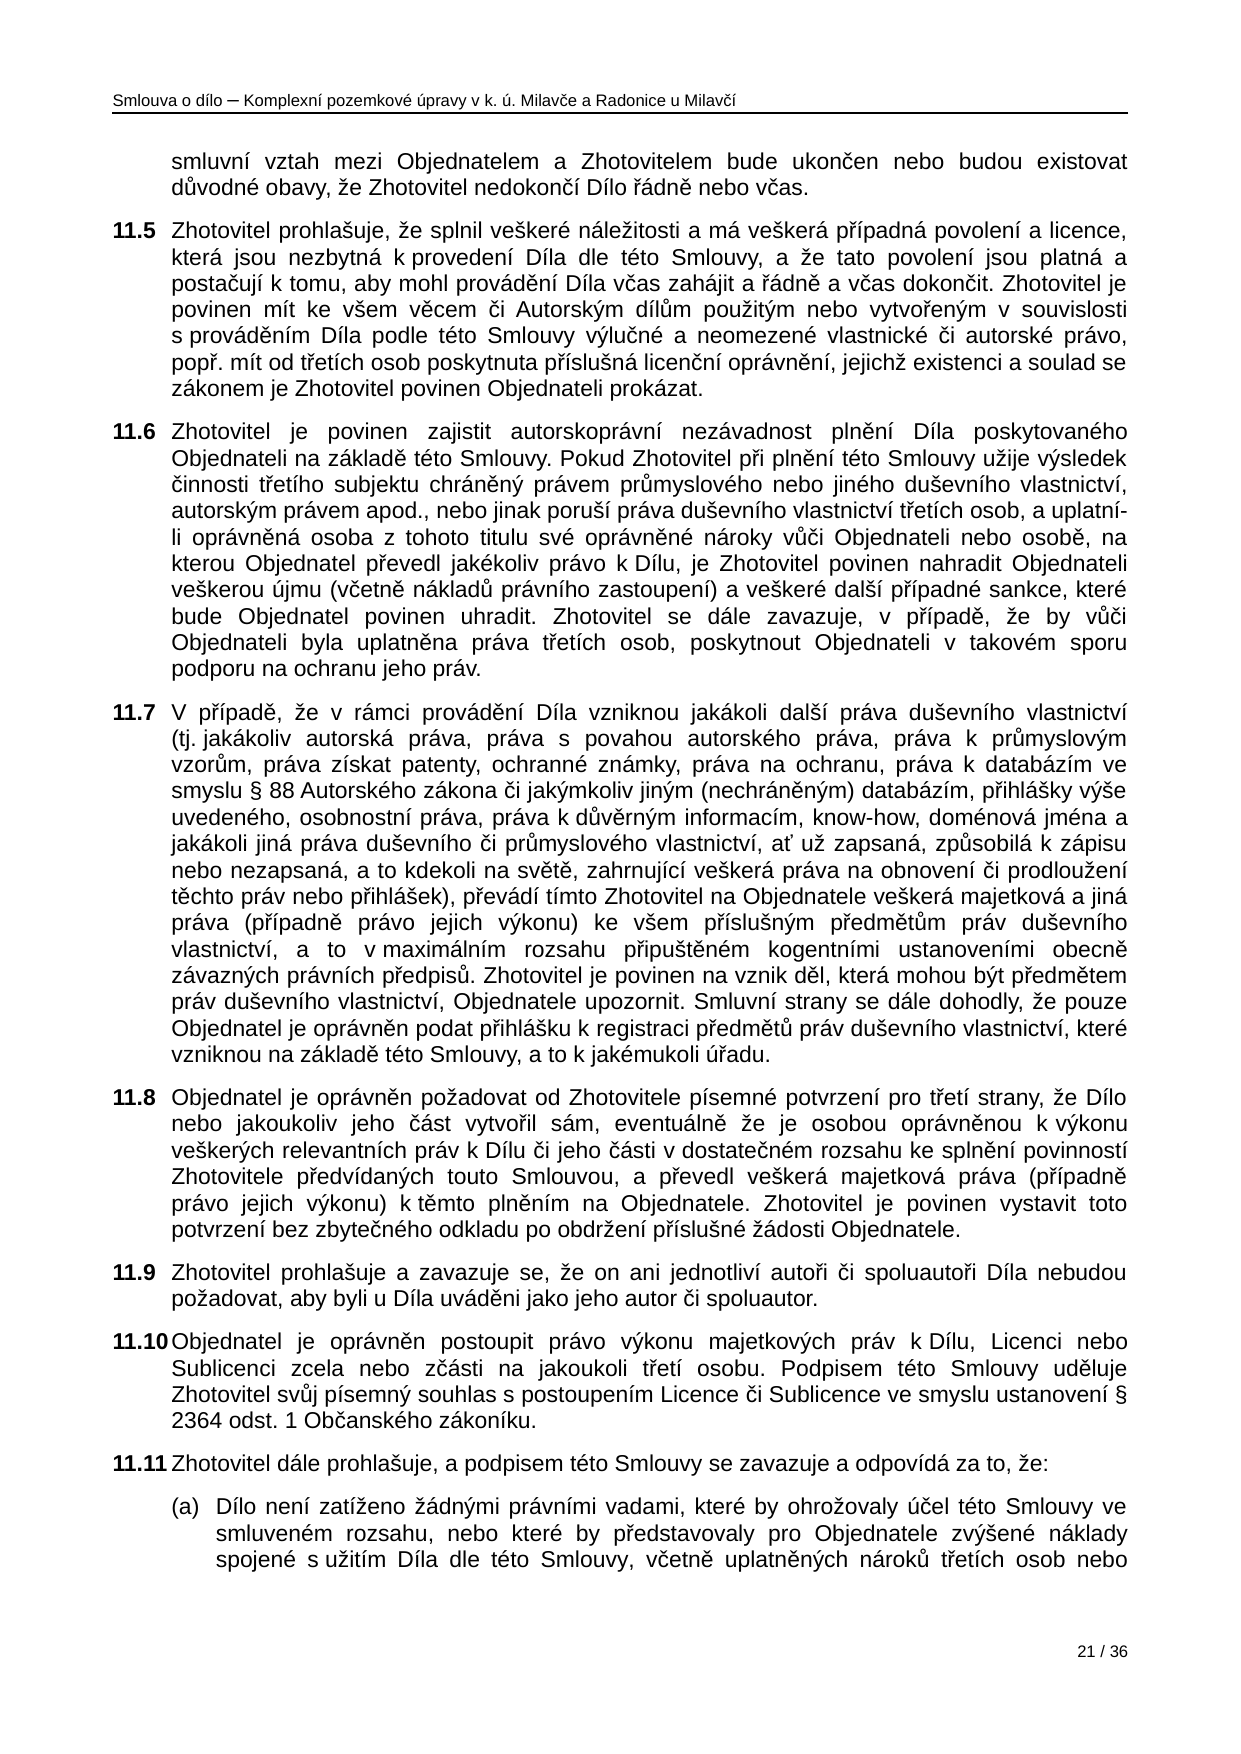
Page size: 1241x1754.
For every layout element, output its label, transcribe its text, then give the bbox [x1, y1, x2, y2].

text Objednatel je oprávněn požadovat od Zhotovitele písemné potvrzení pro třetí strany, že Dílo nebo jakoukoliv jeho část vytvořil sám, eventuálně že je osobou oprávněnou k výkonu veškerých relevantních práv k Dílu či jeho části v dostatečném rozsahu ke splnění povinností Zhotovitele předvídaných touto Smlouvou, a převedl veškerá majetková práva (případně právo jejich výkonu) k těmto plněním na Objednatele. Zhotovitel je povinen vystavit toto potvrzení bez zbytečného odkladu po obdržení příslušné žádosti Objednatele. [112, 1084, 1128, 1242]
text Zhotovitel je povinen zajistit autorskoprávní nezávadnost plnění Díla poskytovaného Objednateli na základě této Smlouvy. Pokud Zhotovitel při plnění této Smlouvy užije výsledek činnosti třetího subjektu chráněný právem průmyslového nebo jiného duševního vlastnictví, autorským právem apod., nebo jinak poruší práva duševního vlastnictví třetích osob, a uplatní-li oprávněná osoba z tohoto titulu své oprávněné nároky vůči Objednateli nebo osobě, na kterou Objednatel převedl jakékoliv právo k Dílu, je Zhotovitel povinen nahradit Objednateli veškerou újmu (včetně nákladů právního zastoupení) a veškeré další případné sankce, které bude Objednatel povinen uhradit. Zhotovitel se dále zavazuje, v případě, že by vůči Objednateli byla uplatněna práva třetích osob, poskytnout Objednateli v takovém sporu podporu na ochranu jeho práv. [112, 418, 1128, 682]
text Zhotovitel dále prohlašuje, a podpisem této Smlouvy se zavazuje a odpovídá za to, že: [112, 1450, 1128, 1477]
text Zhotovitel prohlašuje, že splnil veškeré náležitosti a má veškerá případná povolení a licence, která jsou nezbytná k provedení Díla dle této Smlouvy, a že tato povolení jsou platná a postačují k tomu, aby mohl provádění Díla včas zahájit a řádně a včas dokončit. Zhotovitel je povinen mít ke všem věcem či Autorským dílům použitým nebo vytvořeným v souvislosti s prováděním Díla podle této Smlouvy výlučné a neomezené vlastnické či autorské právo, popř. mít od třetích osob poskytnuta příslušná licenční oprávnění, jejichž existenci a soulad se zákonem je Zhotovitel povinen Objednateli prokázat. [112, 217, 1128, 402]
text Zhotovitel prohlašuje a zavazuje se, že on ani jednotliví autoři či spoluautoři Díla nebudou požadovat, aby byli u Díla uváděni jako jeho autor či spoluautor. [112, 1259, 1128, 1312]
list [171, 1493, 1128, 1572]
text Objednatel je oprávněn postoupit právo výkonu majetkových práv k Dílu, Licenci nebo Sublicenci zcela nebo zčásti na jakoukoli třetí osobu. Podpisem této Smlouvy uděluje Zhotovitel svůj písemný souhlas s postoupením Licence či Sublicence ve smyslu ustanovení § 2364 odst. 1 Občanského zákoníku. [112, 1328, 1128, 1434]
text V případě, že v rámci provádění Díla vzniknou jakákoli další práva duševního vlastnictví (tj. jakákoliv autorská práva, práva s povahou autorského práva, práva k průmyslovým vzorům, práva získat patenty, ochranné známky, práva na ochranu, práva k databázím ve smyslu § 88 Autorského zákona či jakýmkoliv jiným (nechráněným) databázím, přihlášky výše uvedeného, osobnostní práva, práva k důvěrným informacím, know-how, doménová jména a jakákoli jiná práva duševního či průmyslového vlastnictví, ať už zapsaná, způsobilá k zápisu nebo nezapsaná, a to kdekoli na světě, zahrnující veškerá práva na obnovení či prodloužení těchto práv nebo přihlášek), převádí tímto Zhotovitel na Objednatele veškerá majetková a jiná práva (případně právo jejich výkonu) ke všem příslušným předmětům práv duševního vlastnictví, a to v maximálním rozsahu připuštěném kogentními ustanoveními obecně závazných právních předpisů. Zhotovitel je povinen na vznik děl, která mohou být předmětem práv duševního vlastnictví, Objednatele upozornit. Smluvní strany se dále dohodly, že pouze Objednatel je oprávněn podat přihlášku k registraci předmětů práv duševního vlastnictví, které vzniknou na základě této Smlouvy, a to k jakémukoli úřadu. [112, 698, 1128, 1067]
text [112, 148, 1128, 200]
